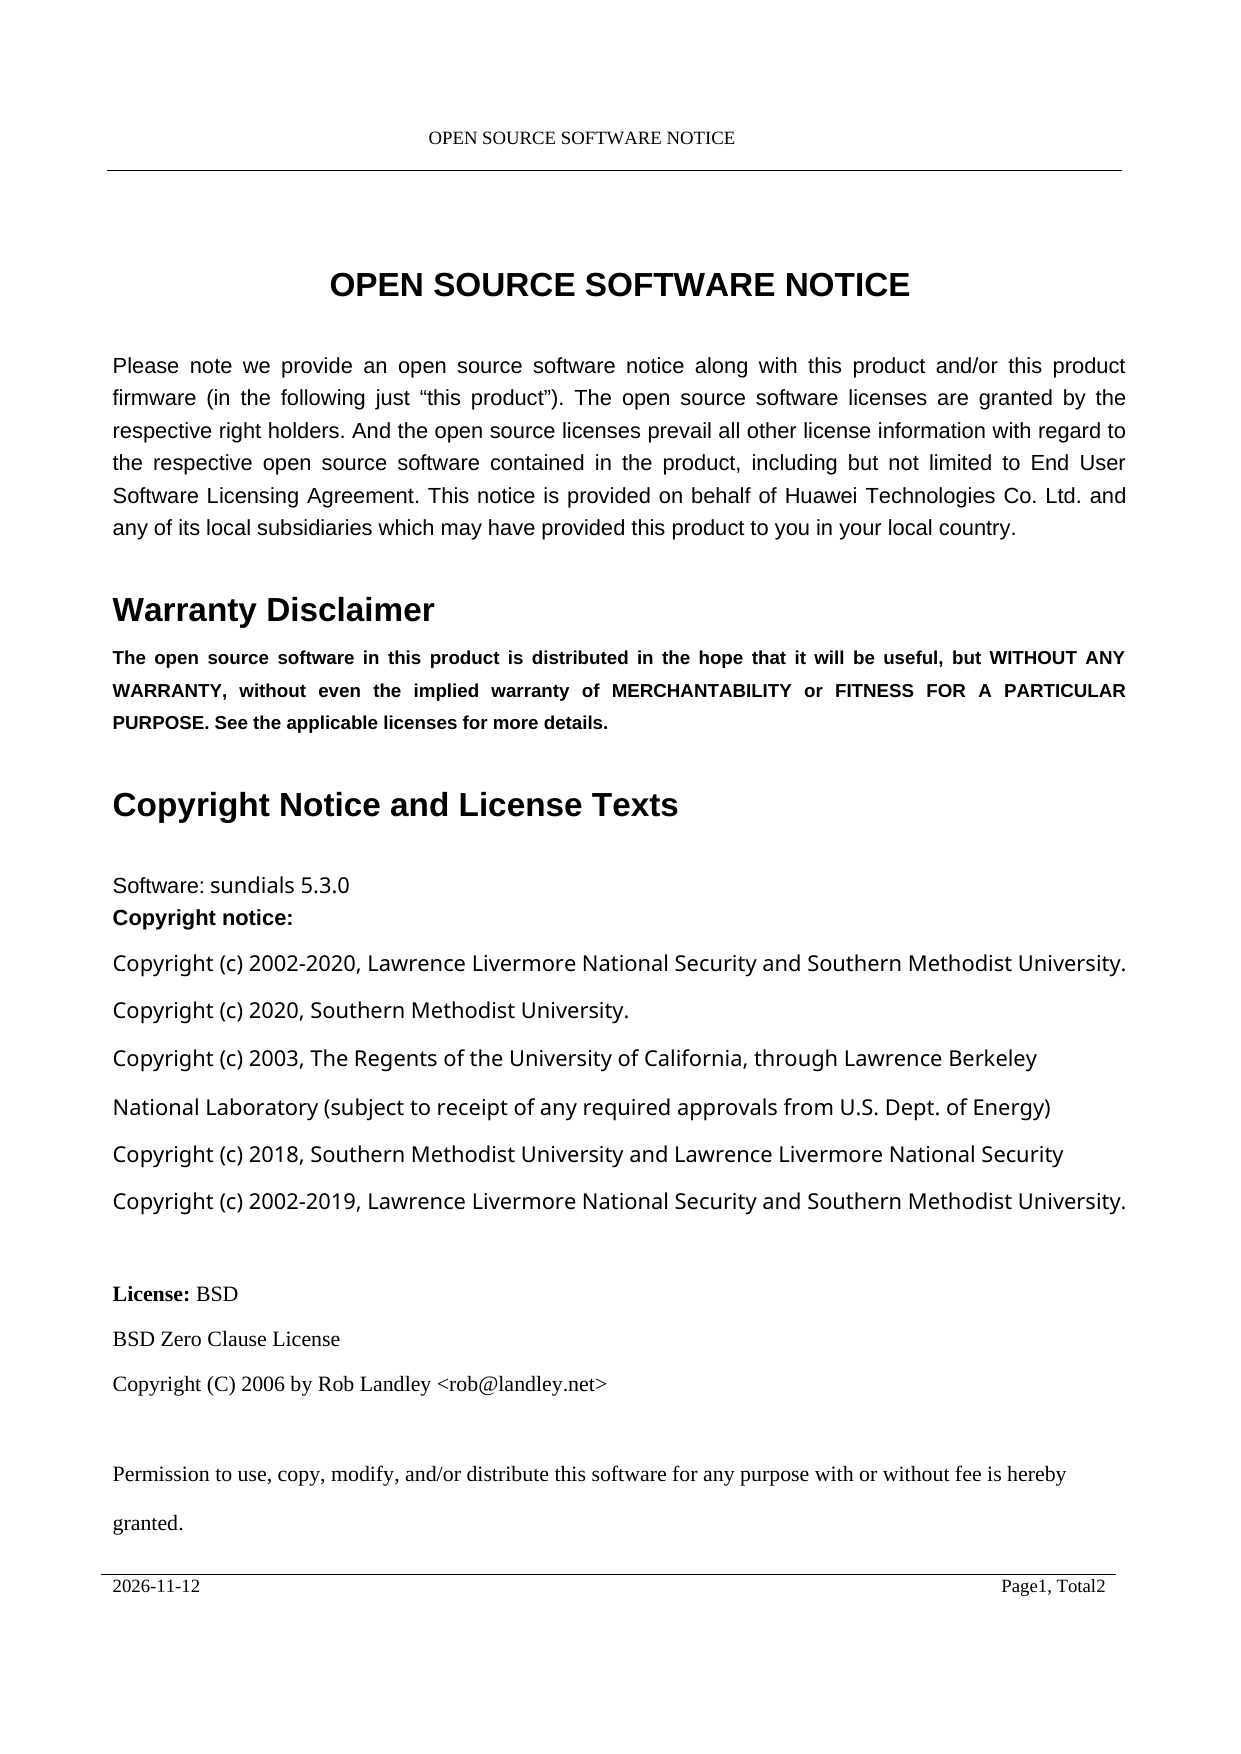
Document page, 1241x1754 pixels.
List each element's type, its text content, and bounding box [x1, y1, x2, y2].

text Copyright (c) 2003, The Regents of the University of California, through Lawrence Berkeley National Laboratory (subject to receipt of any required approvals from U.S. Dept. of Energy) [112, 1041, 1128, 1123]
text Permission to use, copy, modify, and/or distribute this software for any purpose with or without fee is hereby granted. [112, 1458, 1128, 1539]
text The open source software in this product is distributed in the hope that it will be useful, but WITHOUT ANY WARRANTY, without even the implied warranty of MERCHANTABILITY or FITNESS FOR A PARTICULAR PURPOSE. See the applicable licenses for more details. [112, 641, 1128, 739]
text OPEN SOURCE SOFTWARE NOTICE [112, 251, 1128, 316]
text Copyright (c) 2002-2019, Lawrence Livermore National Security and Southern Methodist University. [112, 1185, 1128, 1217]
text Warranty Disclaimer [112, 576, 1128, 641]
text Software: sundials 5.3.0 [112, 869, 1128, 901]
text Please note we provide an open source software notice along with this product and/or this product firmware (in the following just “this product”). The open source software licenses are granted by the respective right holders. And the open source licenses prevail all other license information with regard to the respective open source software contained in the product, including but not limited to End User Software Licensing Agreement. This notice is provided on behalf of Huawei Technologies Co. Ltd. and any of its local subsidiaries which may have provided this product to you in your local country. [112, 349, 1128, 544]
text Copyright (c) 2018, Southern Methodist University and Lawrence Livermore National Security [112, 1137, 1128, 1170]
text Copyright (c) 2020, Southern Methodist University. [112, 994, 1128, 1026]
text Copyright notice: [112, 901, 1128, 934]
text License: BSD [112, 1277, 1128, 1310]
text Copyright Notice and License Texts [112, 771, 1128, 836]
text Copyright (c) 2002-2020, Lawrence Livermore National Security and Southern Methodist University. [112, 947, 1128, 979]
text Copyright (C) 2006 by Rob Landley <rob@landley.net> [112, 1368, 1128, 1400]
text BSD Zero Clause License [112, 1322, 1128, 1355]
